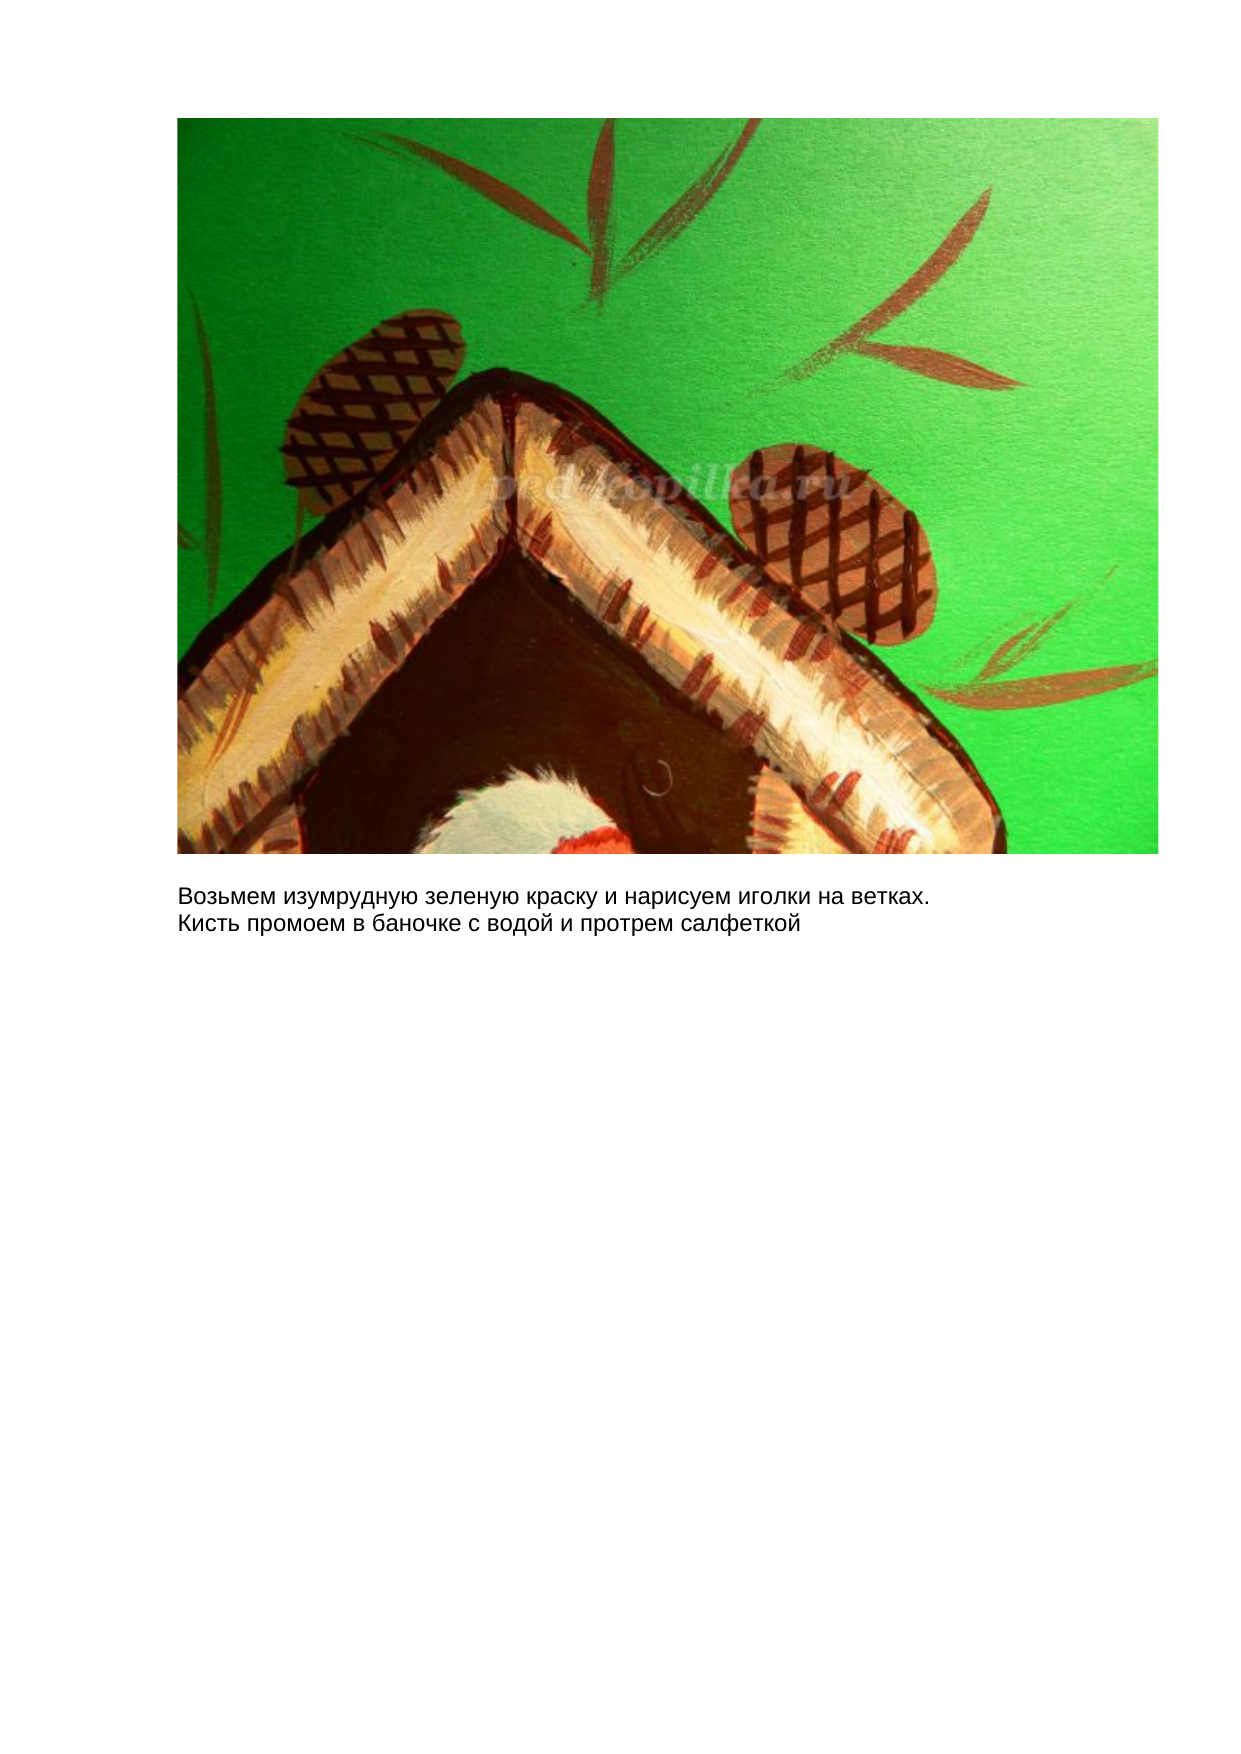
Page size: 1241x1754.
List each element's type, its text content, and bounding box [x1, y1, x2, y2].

picture [177, 118, 1159, 854]
text Возьмем изумрудную зеленую краску и нарисуем иголки на ветках. Кисть промоем в баночке с водой и протрем салфеткой [177, 854, 1152, 937]
